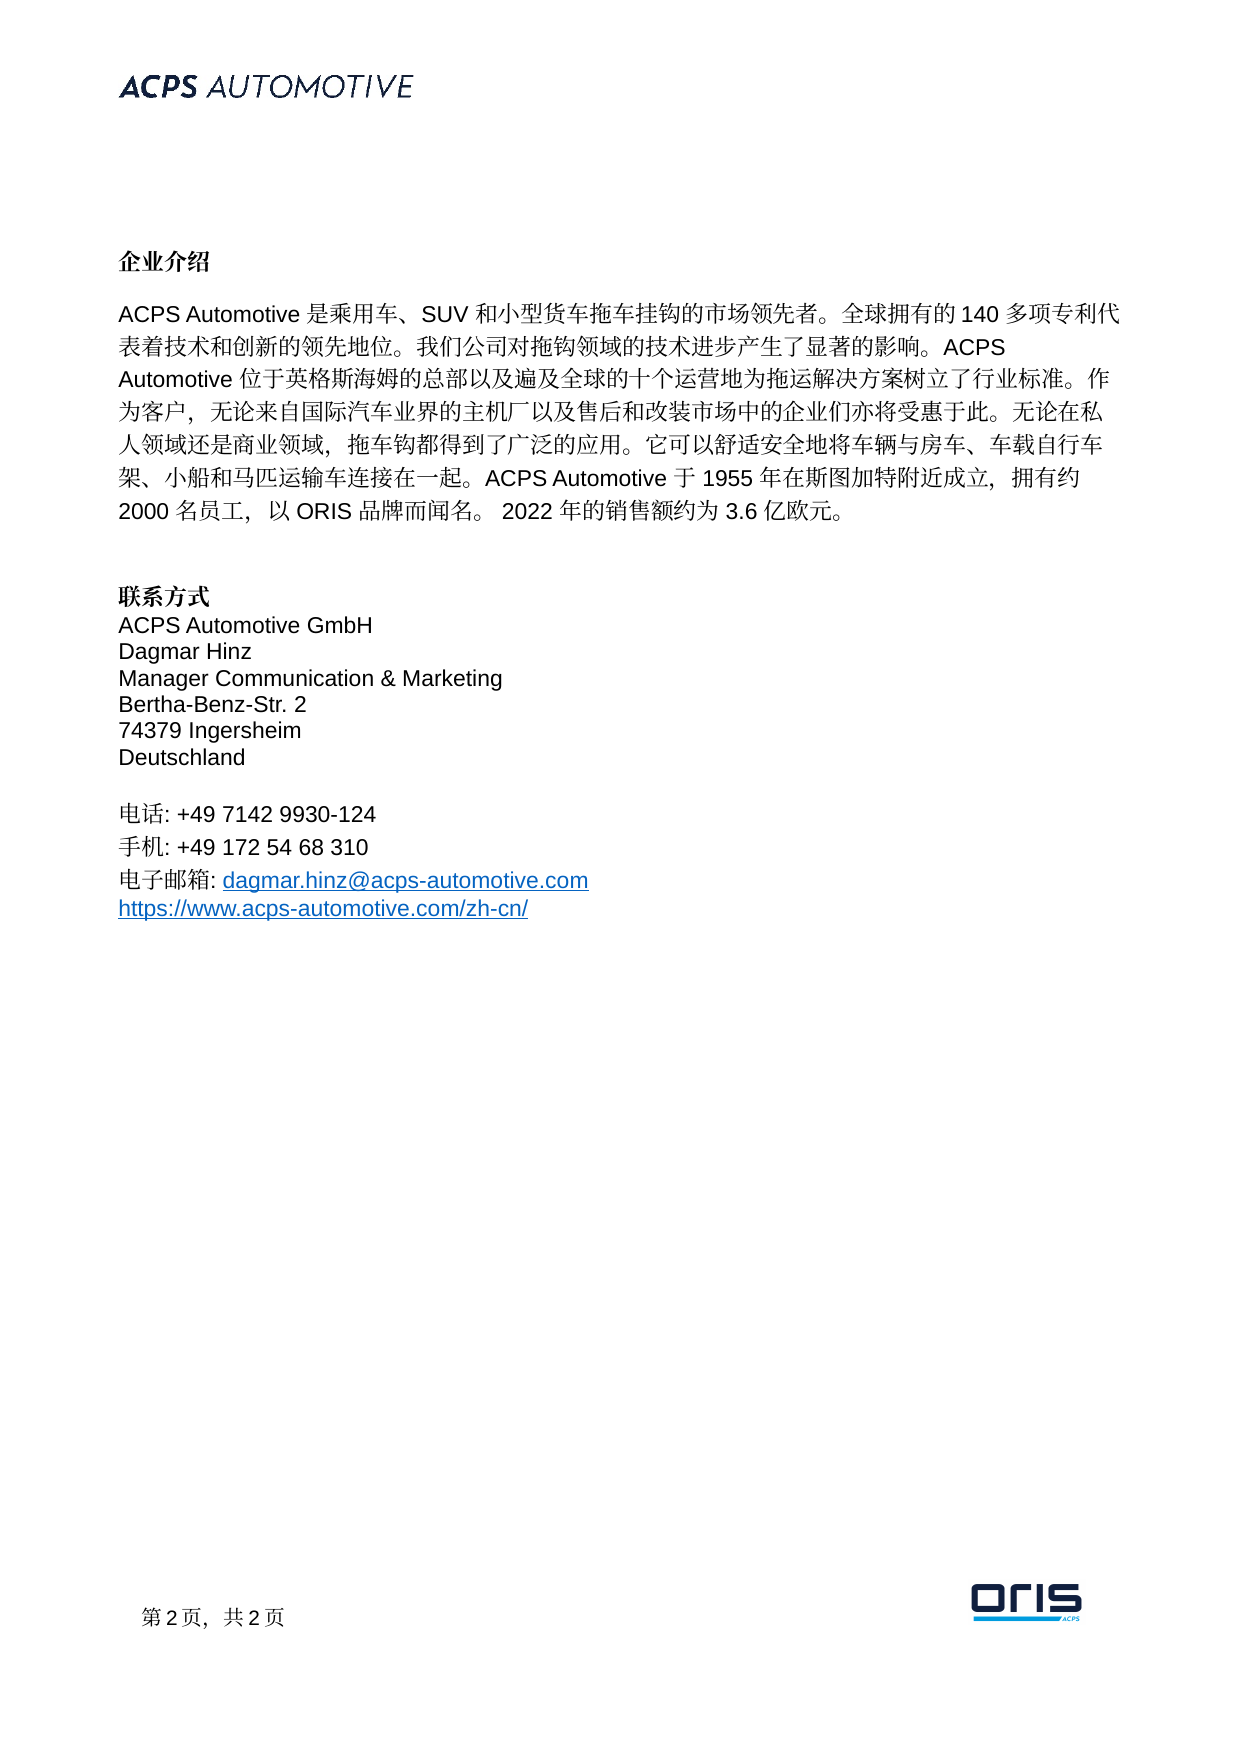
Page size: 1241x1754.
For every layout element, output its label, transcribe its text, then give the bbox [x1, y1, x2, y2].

picture [118, 75, 414, 98]
text 电话: +49 7142 9930-124 [118, 796, 1122, 829]
picture [967, 1579, 1086, 1625]
text ACPS Automotive GmbH [118, 612, 1122, 638]
text Manager Communication & Marketing [118, 664, 1122, 691]
text Dagmar Hinz [118, 638, 1122, 664]
text https://www.acps-automotive.com/zh-cn/ [118, 895, 1122, 921]
text 电子邮箱: dagmar.hinz@acps-automotive.com [118, 862, 1122, 895]
text Bertha-Benz-Str. 2 [118, 691, 1122, 717]
text ACPS Automotive 是乘用车、SUV 和小型货车拖车挂钩的市场领先者。全球拥有的140 多项专利代表着技术和创新的领先地位。我们公司对拖钩领域的技术进步产生了显著的影响。ACPS Automotive 位于英格斯海姆的总部以及遍及全球的十个运营地为拖运解决方案树立了行业标准。作为客户，无论来自国际汽车业界的主机厂以及售后和改装市场中的企业们亦将受惠于此。无论在私人领域还是商业领域，拖车钩都得到了广泛的应用。它可以舒适安全地将车辆与房车、车载自行车架、小船和马匹运输车连接在一起。ACPS Automotive 于 1955 年在斯图加特附近成立，拥有约 2000 名员工，以 ORIS 品牌而闻名。 2022 年的销售额约为 3.6 亿欧元。 [118, 296, 1122, 526]
text 手机: +49 172 54 68 310 [118, 829, 1122, 862]
text 74379 Ingersheim [118, 717, 1122, 743]
text 企业介绍 [118, 243, 1122, 276]
text 联系方式 [118, 579, 1122, 612]
text Deutschland [118, 743, 1122, 770]
